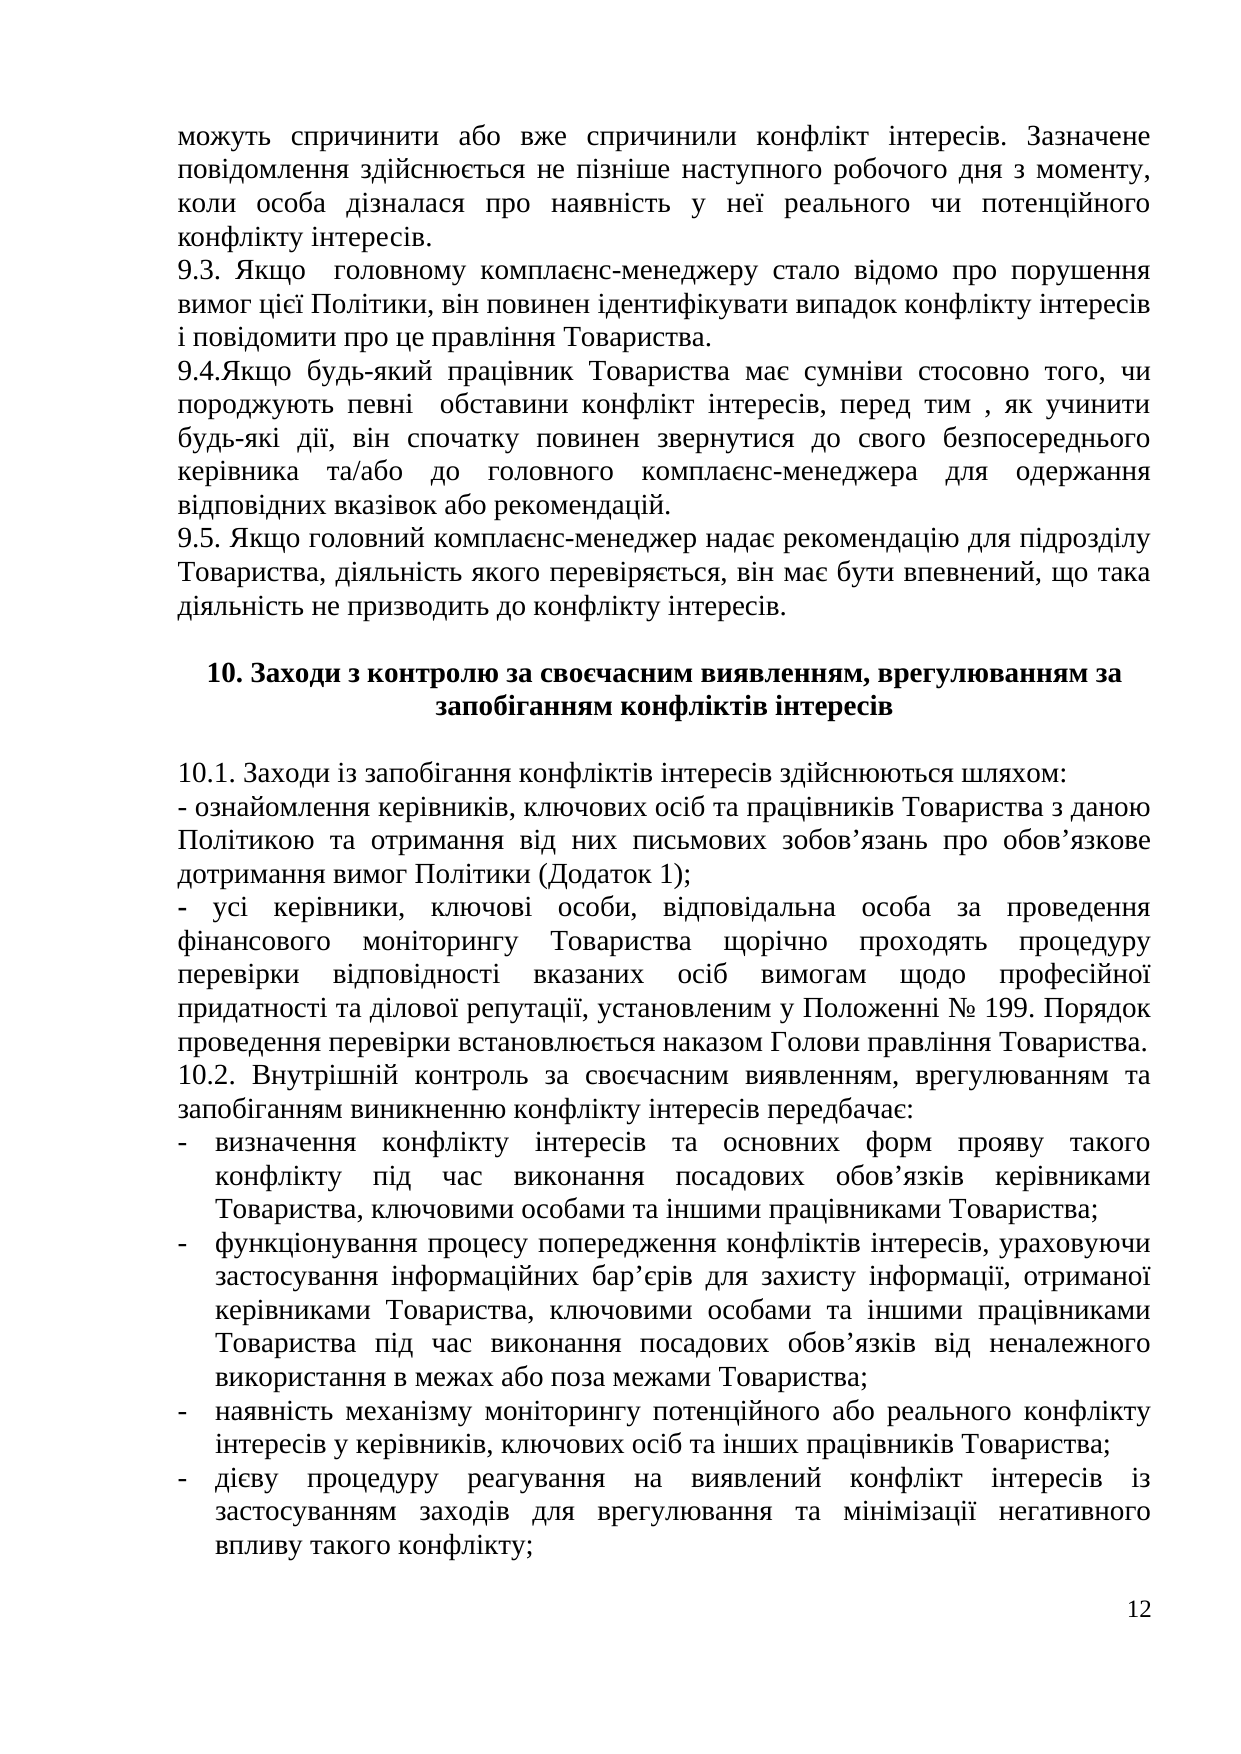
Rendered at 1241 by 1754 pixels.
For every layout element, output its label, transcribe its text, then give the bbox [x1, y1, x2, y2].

text 10.1. Заходи із запобігання конфліктів інтересів здійснюються шляхом: [177, 755, 1152, 789]
text 9.4.Якщо будь-який працівник Товариства має сумніви стосовно того, чи породжують певні обставини конфлікт інтересів, перед тим , як учинити будь-які дії, він спочатку повинен звернутися до свого безпосереднього керівника та/або до головного комплаєнс-менеджера для одержання відповідних вказівок або рекомендацій. [177, 353, 1152, 521]
text 9.3. Якщо головному комплаєнс-менеджеру стало відомо про порушення вимог цієї Політики, він повинен ідентифікувати випадок конфлікту інтересів і повідомити про це правління Товариства. [177, 252, 1152, 353]
text - усі керівники, ключові особи, відповідальна особа за проведення фінансового моніторингу Товариства щорічно проходять процедуру перевірки відповідності вказаних осіб вимогам щодо професійної придатності та ділової репутації, установленим у Положенні № 199. Порядок проведення перевірки встановлюється наказом Голови правління Товариства. [177, 889, 1152, 1057]
text 9.5. Якщо головний комплаєнс-менеджер надає рекомендацію для підрозділу Товариства, діяльність якого перевіряється, він має бути впевнений, що така діяльність не призводить до конфлікту інтересів. [177, 521, 1152, 621]
text 10. Заходи з контролю за своєчасним виявленням, врегулюванням за запобіганням конфліктів інтересів [177, 655, 1152, 722]
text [177, 118, 1152, 252]
list наявність механізму моніторингу потенційного або реального конфлікту інтересів у керівників, ключових осіб та інших працівників Товариства; [177, 1393, 1152, 1460]
text 10.2. Внутрішній контроль за своєчасним виявленням, врегулюванням та запобіганням виникненню конфлікту інтересів передбачає: [177, 1057, 1152, 1124]
list визначення конфлікту інтересів та основних форм прояву такого конфлікту під час виконання посадових обов’язків керівниками Товариства, ключовими особами та іншими працівниками Товариства; [177, 1124, 1152, 1225]
list дієву процедуру реагування на виявлений конфлікт інтересів із застосуванням заходів для врегулювання та мінімізації негативного впливу такого конфлікту; [177, 1460, 1152, 1560]
text - ознайомлення керівників, ключових осіб та працівників Товариства з даною Політикою та отримання від них письмових зобов’язань про обов’язкове дотримання вимог Політики (Додаток 1); [177, 789, 1152, 889]
list функціонування процесу попередження конфліктів інтересів, ураховуючи застосування інформаційних бар’єрів для захисту інформації, отриманої керівниками Товариства, ключовими особами та іншими працівниками Товариства під час виконання посадових обов’язків від неналежного використання в межах або поза межами Товариства; [177, 1225, 1152, 1393]
